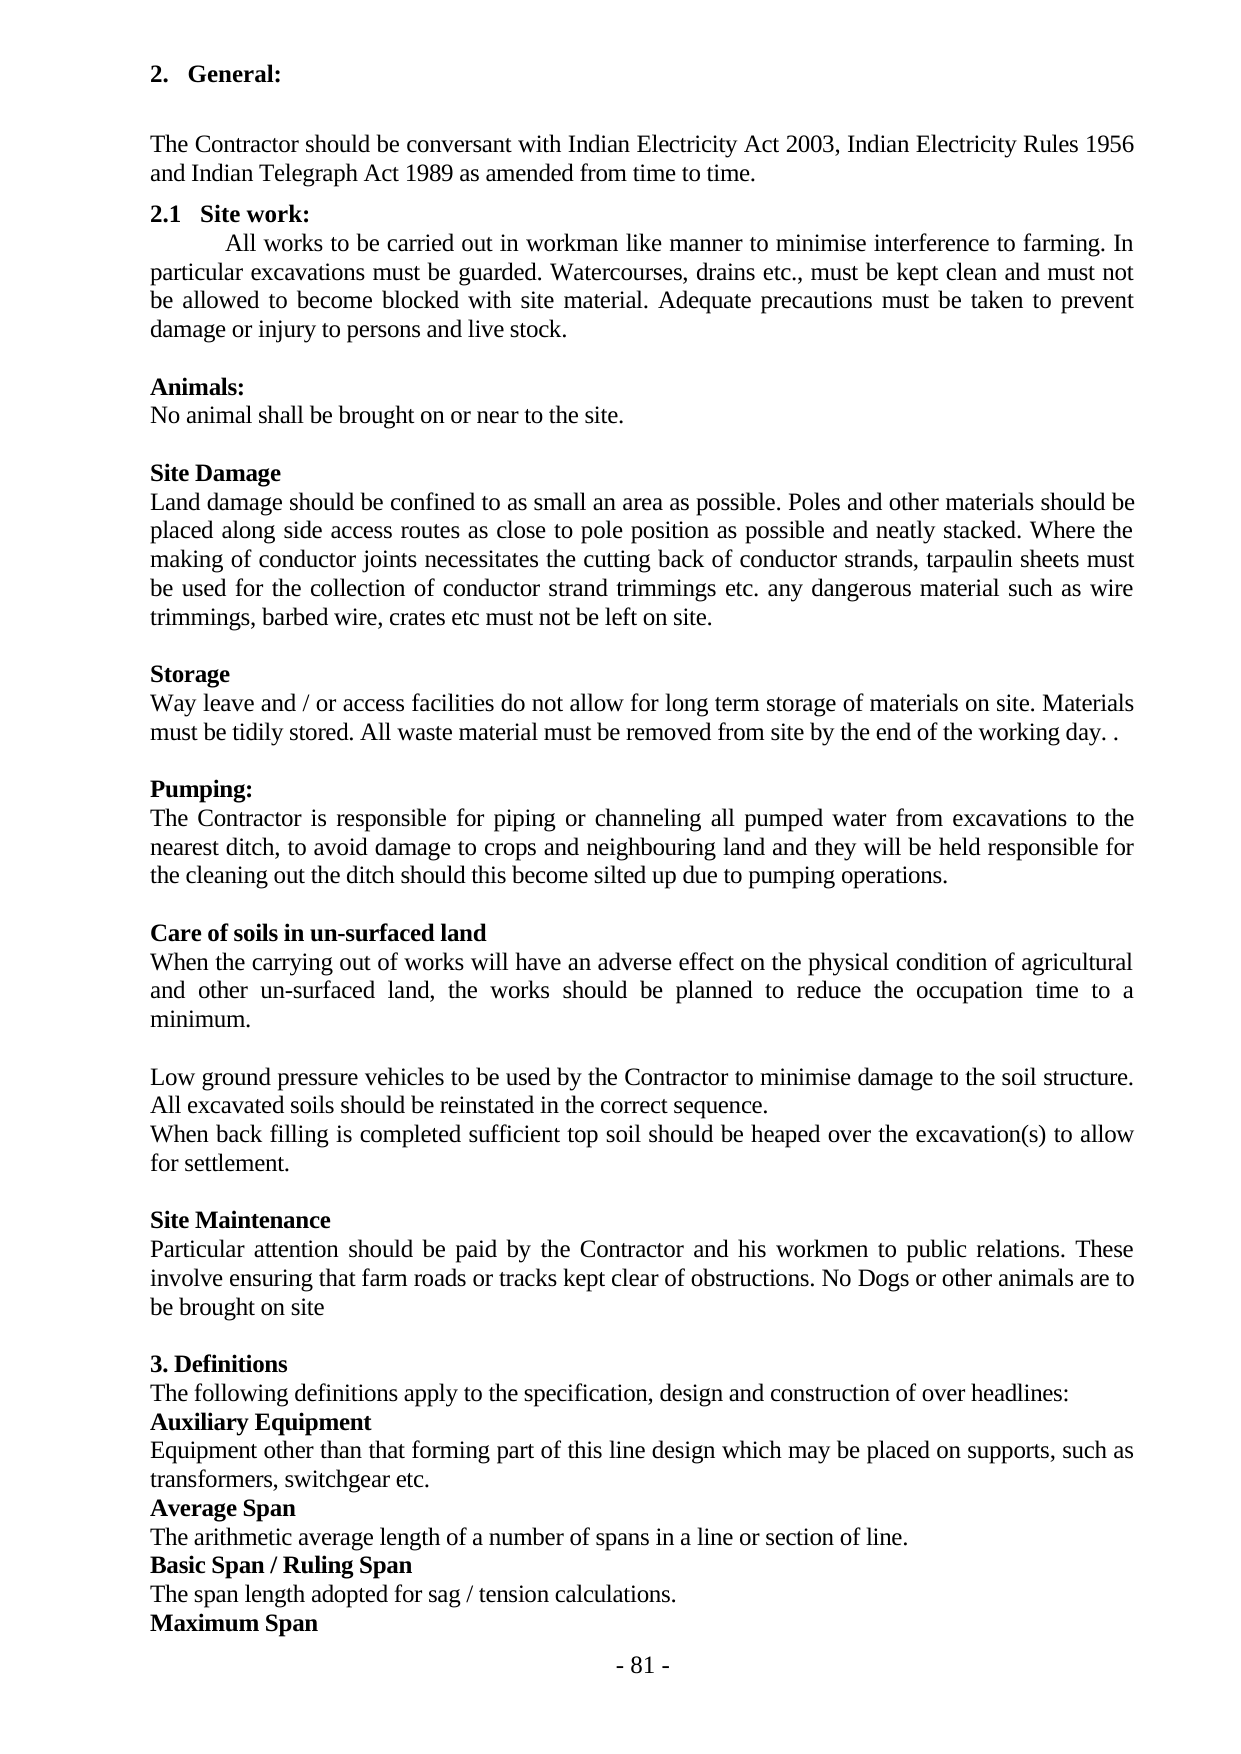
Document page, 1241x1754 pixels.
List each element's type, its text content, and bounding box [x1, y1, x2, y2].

text No animal shall be brought on or near to the site. [150, 400, 1135, 429]
text All works to be carried out in workman like manner to minimise interference to farming. In particular excavations must be guarded. Watercourses, drains etc., must be kept clean and must not be allowed to become blocked with site material. Adequate precautions must be taken to prevent damage or injury to persons and live stock. [150, 228, 1135, 343]
text Average Span [150, 1493, 1135, 1522]
list Site Maintenance [150, 1205, 1135, 1234]
text Basic Span / Ruling Span [150, 1550, 1135, 1579]
text The following definitions apply to the specification, design and construction of over headlines: [150, 1378, 1135, 1407]
text Equipment other than that forming part of this line design which may be placed on supports, such as transformers, switchgear etc. [150, 1435, 1135, 1493]
text The Contractor is responsible for piping or channeling all pumped water from excavations to the nearest ditch, to avoid damage to crops and neighbouring land and they will be held responsible for the cleaning out the ditch should this become silted up due to pumping operations. [150, 803, 1135, 889]
list Storage [150, 659, 1135, 688]
text The Contractor should be conversant with Indian Electricity Act 2003, Indian Electricity Rules 1956 and Indian Telegraph Act 1989 as amended from time to time. [150, 129, 1135, 187]
text Low ground pressure vehicles to be used by the Contractor to minimise damage to the soil structure. All excavated soils should be reinstated in the correct sequence. [150, 1062, 1135, 1119]
text Auxiliary Equipment [150, 1407, 1135, 1435]
list Animals: [150, 372, 1135, 400]
list Care of soils in un-surfaced land [150, 918, 1135, 947]
text 2.1 Site work: [150, 199, 1135, 228]
text Particular attention should be paid by the Contractor and his workmen to public relations. These involve ensuring that farm roads or tracks kept clear of obstructions. No Dogs or other animals are to be brought on site [150, 1234, 1135, 1320]
text When back filling is completed sufficient top soil should be heaped over the excavation(s) to allow for settlement. [150, 1119, 1135, 1177]
text 3. Definitions [150, 1349, 1135, 1378]
text When the carrying out of works will have an adverse effect on the physical condition of agricultural and other un-surfaced land, the works should be planned to reduce the occupation time to a minimum. [150, 947, 1135, 1033]
list Pumping: [150, 774, 1135, 803]
text Maximum Span [150, 1608, 1135, 1637]
text 2. General: [150, 59, 1135, 88]
list Site Damage [150, 458, 1135, 487]
text The span length adopted for sag / tension calculations. [150, 1579, 1135, 1608]
text Land damage should be confined to as small an area as possible. Poles and other materials should be placed along side access routes as close to pole position as possible and neatly stacked. Where the making of conductor joints necessitates the cutting back of conductor strands, tarpaulin sheets must be used for the collection of conductor strand trimmings etc. any dangerous material such as wire trimmings, barbed wire, crates etc must not be left on site. [150, 487, 1135, 630]
text Way leave and / or access facilities do not allow for long term storage of materials on site. Materials must be tidily stored. All waste material must be removed from site by the end of the working day. . [150, 688, 1135, 745]
text The arithmetic average length of a number of spans in a line or section of line. [150, 1522, 1135, 1550]
